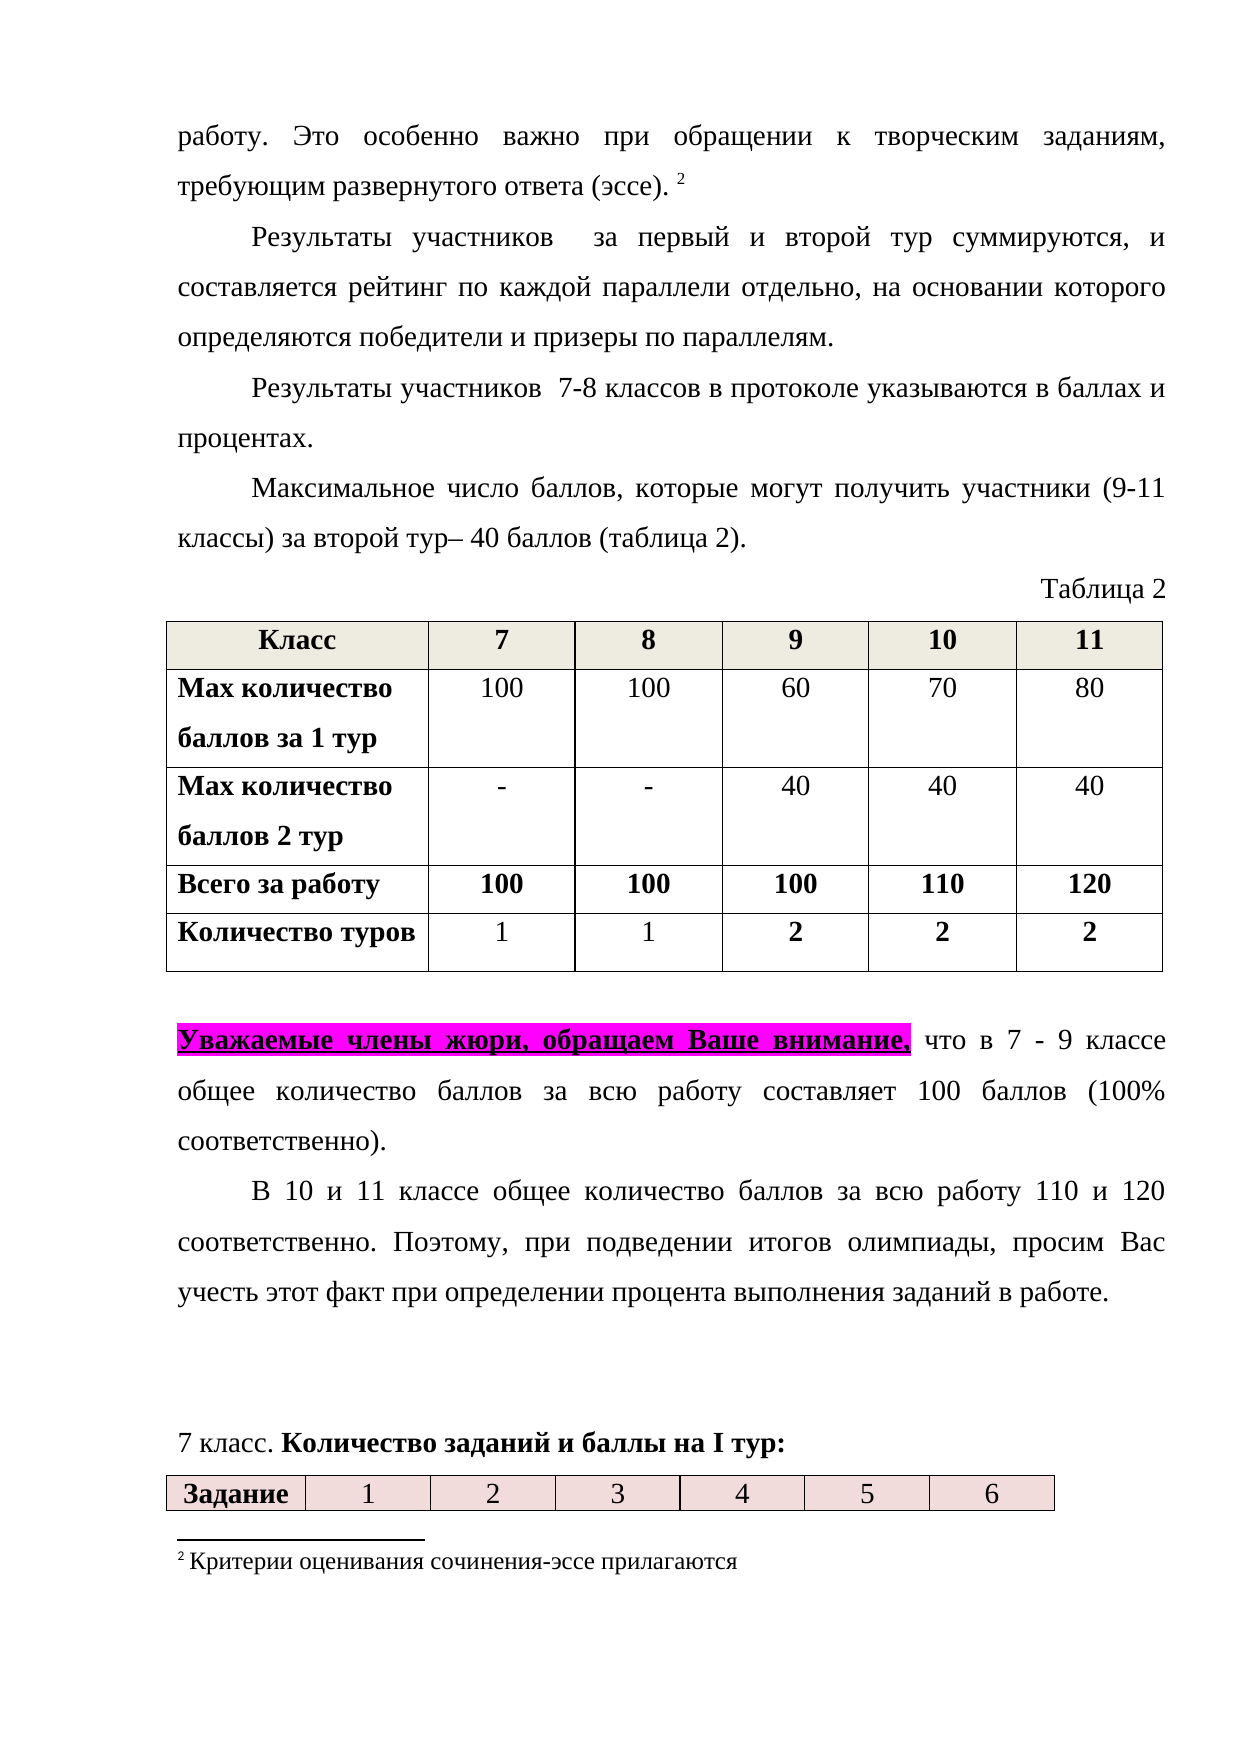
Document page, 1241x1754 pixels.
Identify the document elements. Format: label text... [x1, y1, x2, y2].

table_header 5 [805, 1476, 929, 1510]
table_cell 120 [1017, 866, 1162, 913]
table_cell 1 [576, 914, 722, 971]
table_header 3 [556, 1476, 679, 1510]
table_header 2 [431, 1476, 555, 1510]
text Результаты участников за первый и второй тур суммируются, и составляется рейтинг по каждой параллели отдельно, на основании которого определяются победители и призеры по параллелям. [177, 219, 1167, 353]
table_cell 100 [576, 866, 722, 913]
table_cell 70 [869, 670, 1016, 767]
text Результаты участников 7-8 классов в протоколе указываются в баллах и процентах. [177, 370, 1167, 453]
table_cell 2 [1017, 914, 1162, 971]
table_cell Max количество баллов за 1 тур [167, 670, 428, 767]
table_header 9 [723, 622, 868, 669]
table_cell 40 [869, 768, 1016, 865]
text Максимальное число баллов, которые могут получить участники (9-11 классы) за второй тур– 40 баллов (таблица 2). [177, 470, 1167, 554]
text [177, 118, 1167, 202]
table_cell 2 [869, 914, 1016, 971]
table_header 7 [429, 622, 574, 669]
table_cell 110 [869, 866, 1016, 913]
table_header 10 [869, 622, 1016, 669]
text Таблица 2 [177, 571, 1167, 604]
table_header 6 [930, 1476, 1054, 1510]
table_header 4 [681, 1476, 804, 1510]
table_cell - [429, 768, 574, 865]
table_header Класс [167, 622, 428, 669]
table_cell 80 [1017, 670, 1162, 767]
table_cell 100 [723, 866, 868, 913]
table_cell 40 [1017, 768, 1162, 865]
table_header 11 [1017, 622, 1162, 669]
table_cell 100 [576, 670, 722, 767]
table_cell Количество туров [167, 914, 428, 971]
table_header 1 [306, 1476, 430, 1510]
table_cell 60 [723, 670, 868, 767]
table_cell Max количество баллов 2 тур [167, 768, 428, 865]
table_header 8 [576, 622, 722, 669]
table_cell 100 [429, 670, 574, 767]
text 7 класс. Количество заданий и баллы на I тур: [177, 1425, 1167, 1458]
table_cell 2 [723, 914, 868, 971]
table_header Задание [167, 1476, 305, 1510]
table_cell - [576, 768, 722, 865]
text В 10 и 11 классе общее количество баллов за всю работу 110 и 120 соответственно. Поэтому, при подведении итогов олимпиады, просим Вас учесть этот факт при определении процента выполнения заданий в работе. [177, 1173, 1167, 1308]
text Уважаемые члены жюри, обращаем Ваше внимание, что в 7 - 9 классе общее количество баллов за всю работу составляет 100 баллов (100% соответственно). [177, 1022, 1167, 1157]
table_cell Всего за работу [167, 866, 428, 913]
table_cell 1 [429, 914, 574, 971]
table_cell 100 [429, 866, 574, 913]
table_cell 40 [723, 768, 868, 865]
